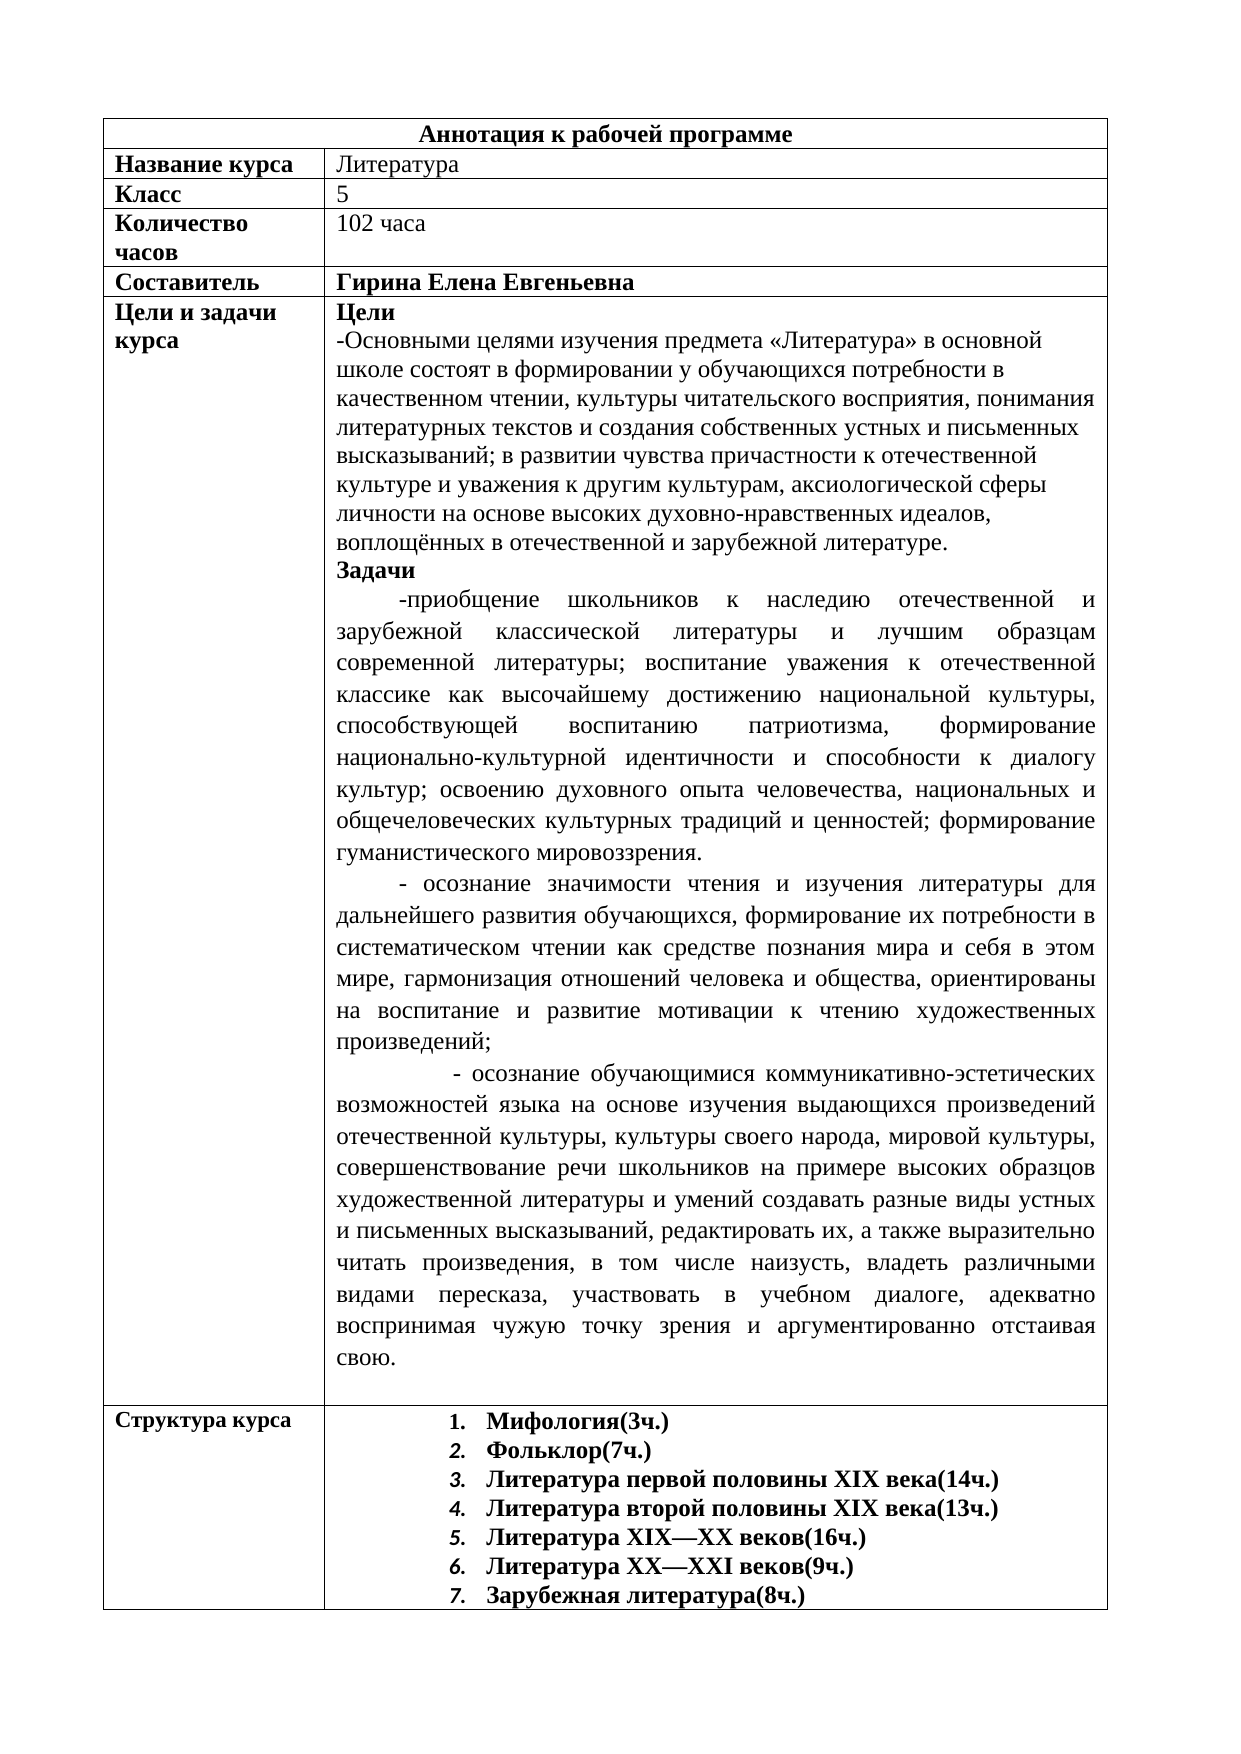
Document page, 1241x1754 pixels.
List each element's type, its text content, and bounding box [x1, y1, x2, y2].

table_cell Литература [325, 149, 1107, 178]
table_cell Цели и задачи курса [104, 297, 324, 1405]
table_cell Мифология(3ч.) Фольклор(7ч.) Литература первой половины XIX века(14ч.) Литература второй половины XIX века(13ч.) Литература XIX—ХХ веков(16ч.) Литература XX—XXI веков(9ч.) Зарубежная литература(8ч.) [325, 1406, 1107, 1609]
table_cell Название курса [104, 149, 324, 178]
table_cell Количество часов [104, 209, 324, 266]
table_cell Гирина Елена Евгеньевна [325, 267, 1107, 296]
table_cell Класс [104, 179, 324, 207]
table_cell 102 часа [325, 209, 1107, 266]
table_header Аннотация к рабочей программе [104, 119, 1107, 148]
table_cell Структура курса [104, 1406, 324, 1609]
table_cell Цели -Основными целями изучения предмета «Литература» в основной школе состоят в формировании у обучающихся потребности в качественном чтении, культуры читательского восприятия, понимания литературных текстов и создания собственных устных и письменных высказываний; в развитии чувства причастности к отечественной культуре и уважения к другим культурам, аксиологической сферы личности на основе высоких духовно-нравственных идеалов, воплощённых в отечественной и зарубежной литературе. Задачи -приобщение школьников к наследию отечественной и зарубежной классической литературы и лучшим образцам современной литературы; воспитание уважения к отечественной классике как высочайшему достижению национальной культуры, способствующей воспитанию патриотизма, формирование национально-культурной идентичности и способности к диалогу культур; освоению духовного опыта человечества, национальных и общечеловеческих культурных традиций и ценностей; формирование гуманистического мировоззрения. - осознание значимости чтения и изучения литературы для дальнейшего развития обучающихся, формирование их потребности в систематическом чтении как средстве познания мира и себя в этом мире, гармонизация отношений человека и общества, ориентированы на воспитание и развитие мотивации к чтению художественных произведений; - осознание обучающимися коммуникативно-эстетических возможностей языка на основе изучения выдающихся произведений отечественной культуры, культуры своего народа, мировой культуры, совершенствование речи школьников на примере высоких образцов художественной литературы и умений создавать разные виды устных и письменных высказываний, редактировать их, а также выразительно читать произведения, в том числе наизусть, владеть различными видами пересказа, участвовать в учебном диалоге, адекватно воспринимая чужую точку зрения и аргументированно отстаивая свою. [325, 297, 1107, 1405]
table_cell Составитель [104, 267, 324, 296]
table_cell 5 [325, 179, 1107, 207]
